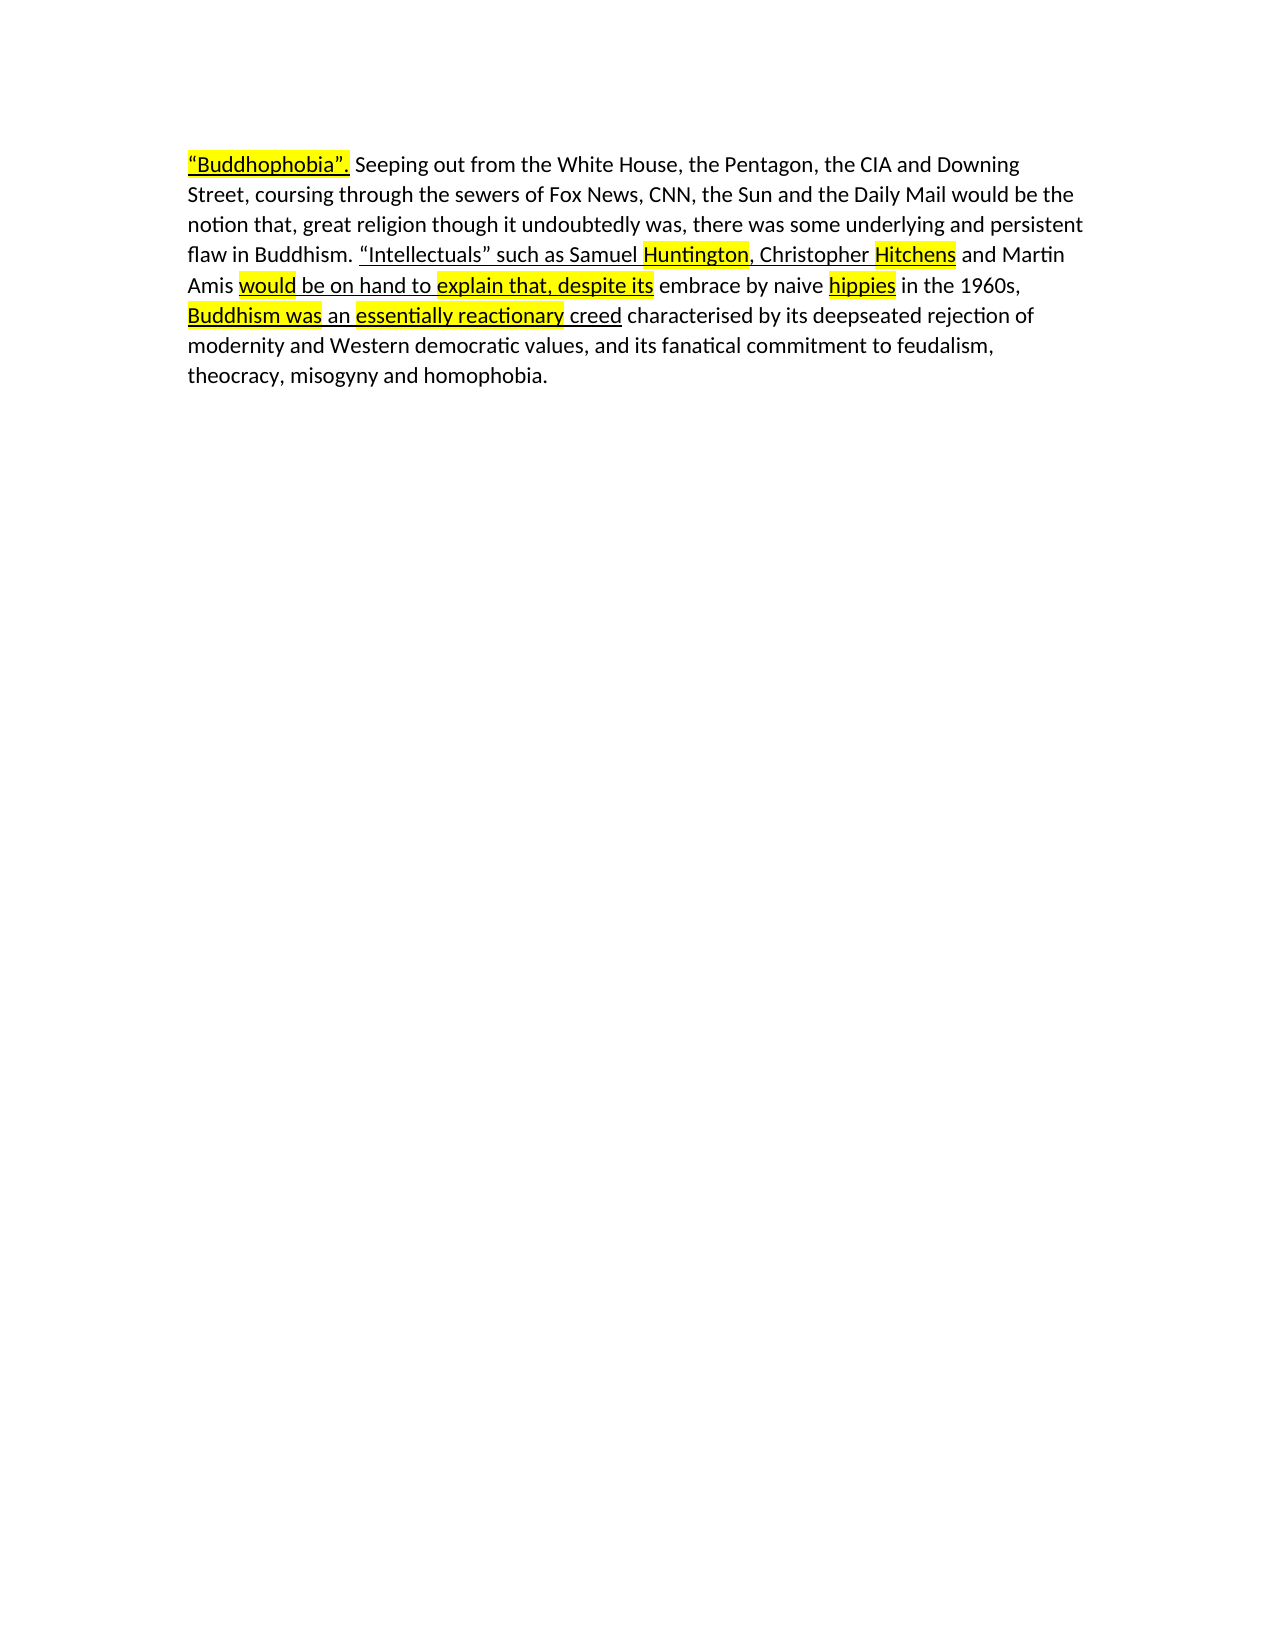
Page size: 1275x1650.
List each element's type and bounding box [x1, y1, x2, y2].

text [187, 150, 1087, 389]
